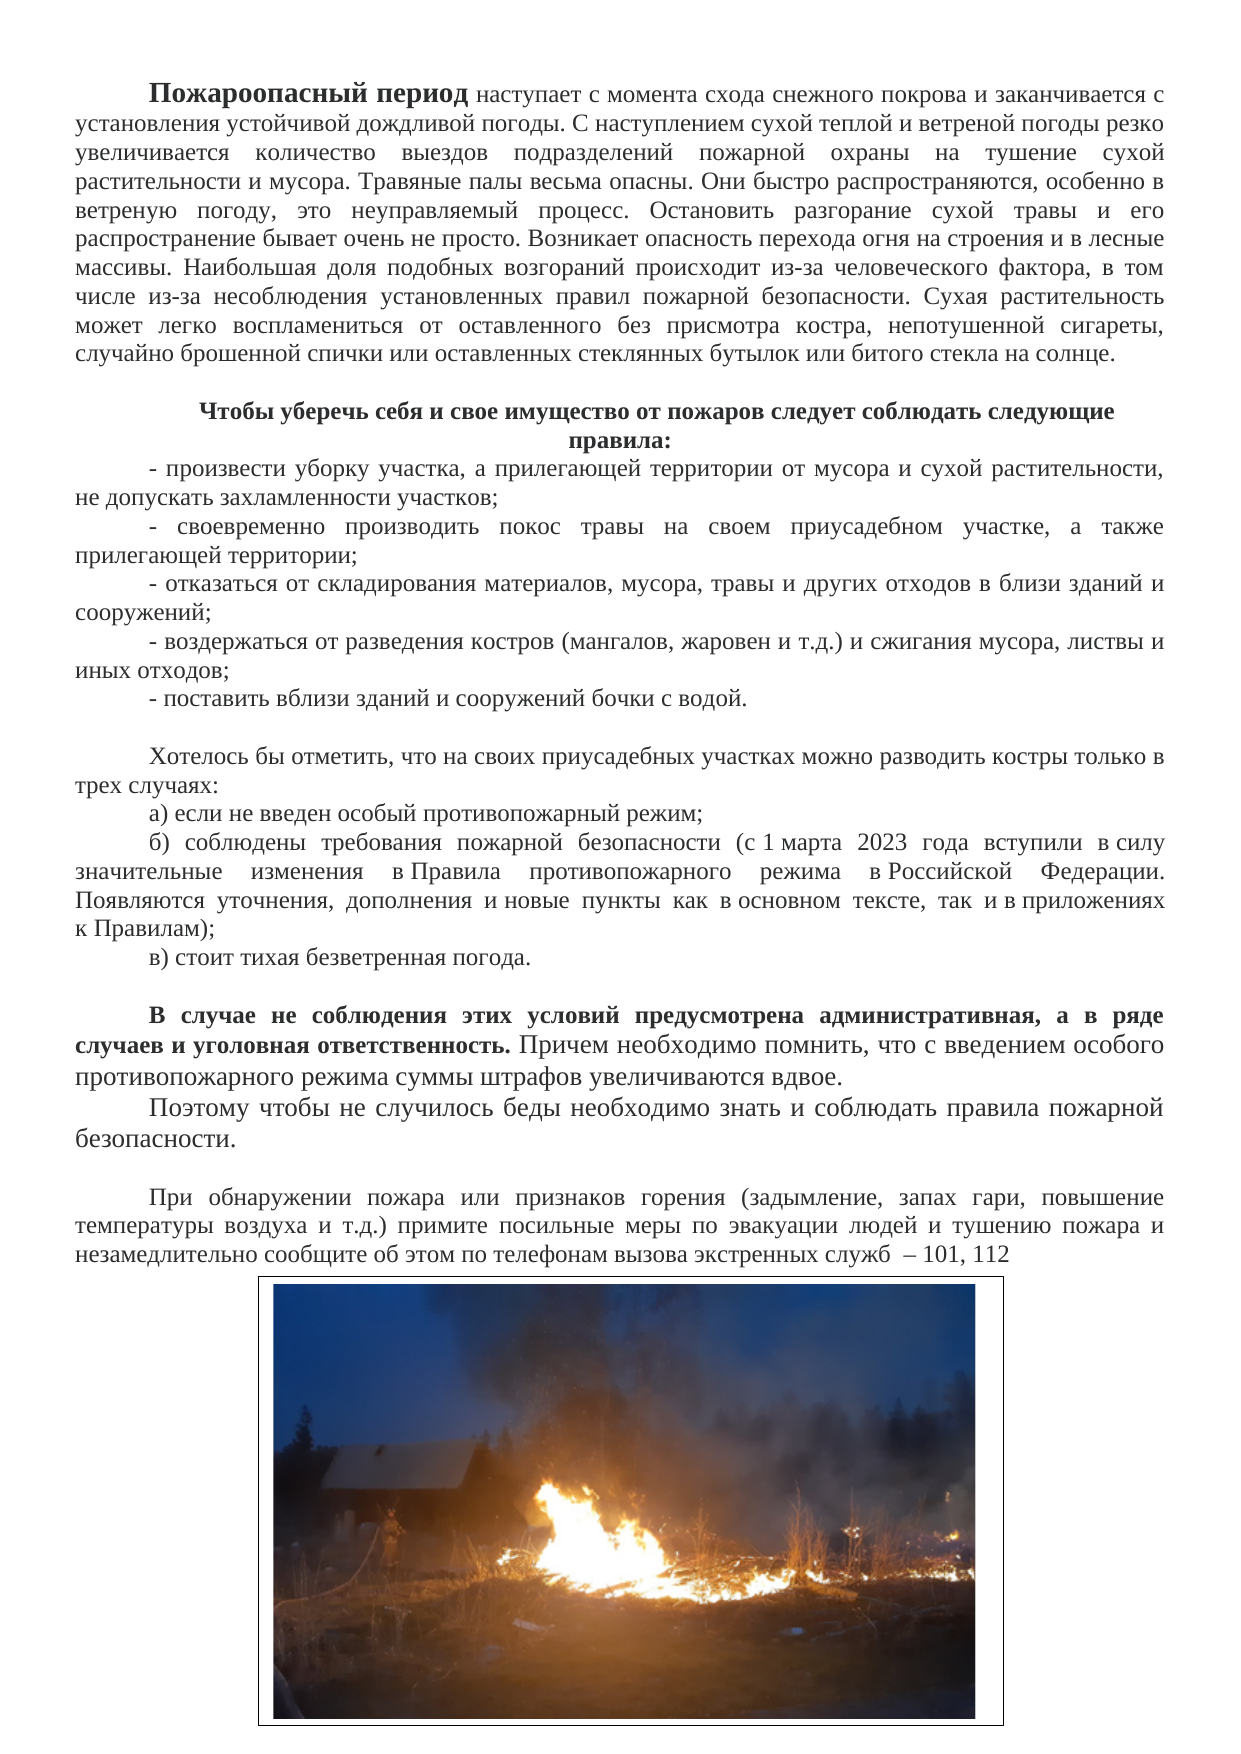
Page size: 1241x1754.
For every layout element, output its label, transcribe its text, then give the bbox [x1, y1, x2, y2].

list - поставить вблизи зданий и сооружений бочки с водой. [75, 683, 1165, 712]
list Хотелось бы отметить, что на своих приусадебных участках можно разводить костры только в трех случаях: [75, 741, 1165, 798]
list в) стоит тихая безветренная погода. [75, 942, 1165, 971]
list При обнаружении пожара или признаков горения (задымление, запах гари, повышение температуры воздуха и т.д.) примите посильные меры по эвакуации людей и тушению пожара и незамедлительно сообщите об этом по телефонам вызова экстренных служб – 101, 112 [75, 1182, 1165, 1268]
list В случае не соблюдения этих условий предусмотрена административная, а в ряде случаев и уголовная ответственность. Причем необходимо помнить, что с введением особого противопожарного режима суммы штрафов увеличиваются вдвое. [75, 1000, 1165, 1091]
list - воздержаться от разведения костров (мангалов, жаровен и т.д.) и сжигания мусора, листвы и иных отходов; [75, 626, 1165, 683]
list - произвести уборку участка, а прилегающей территории от мусора и сухой растительности, не допускать захламленности участков; [75, 453, 1165, 511]
list Чтобы уберечь себя и свое имущество от пожаров следует соблюдать следующие правила: [75, 396, 1165, 453]
list - отказаться от складирования материалов, мусора, травы и других отходов в близи зданий и сооружений; [75, 568, 1165, 626]
list Поэтому чтобы не случилось беды необходимо знать и соблюдать правила пожарной безопасности. [75, 1091, 1165, 1153]
list б) соблюдены требования пожарной безопасности (с 1 марта 2023 года вступили в силу значительные изменения в Правила противопожарного режима в Российской Федерации. Появляются уточнения, дополнения и новые пункты как в основном тексте, так и в приложениях к Правилам); [75, 827, 1165, 942]
list а) если не введен особый противопожарный режим; [75, 798, 1165, 827]
list - своевременно производить покос травы на своем приусадебном участке, а также прилегающей территории; [75, 511, 1165, 568]
picture [273, 1284, 977, 1719]
list Пожароопасный период наступает с момента схода снежного покрова и заканчивается с установления устойчивой дождливой погоды. С наступлением сухой теплой и ветреной погоды резко увеличивается количество выездов подразделений пожарной охраны на тушение сухой растительности и мусора. Травяные палы весьма опасны. Они быстро распространяются, особенно в ветреную погоду, это неуправляемый процесс. Остановить разгорание сухой травы и его распространение бывает очень не просто. Возникает опасность перехода огня на строения и в лесные массивы. Наибольшая доля подобных возгораний происходит из-за человеческого фактора, в том числе из-за несоблюдения установленных правил пожарной безопасности. Сухая растительность может легко воспламениться от оставленного без присмотра костра, непотушенной сигареты, случайно брошенной спички или оставленных стеклянных бутылок или битого стекла на солнце. [75, 75, 1165, 367]
